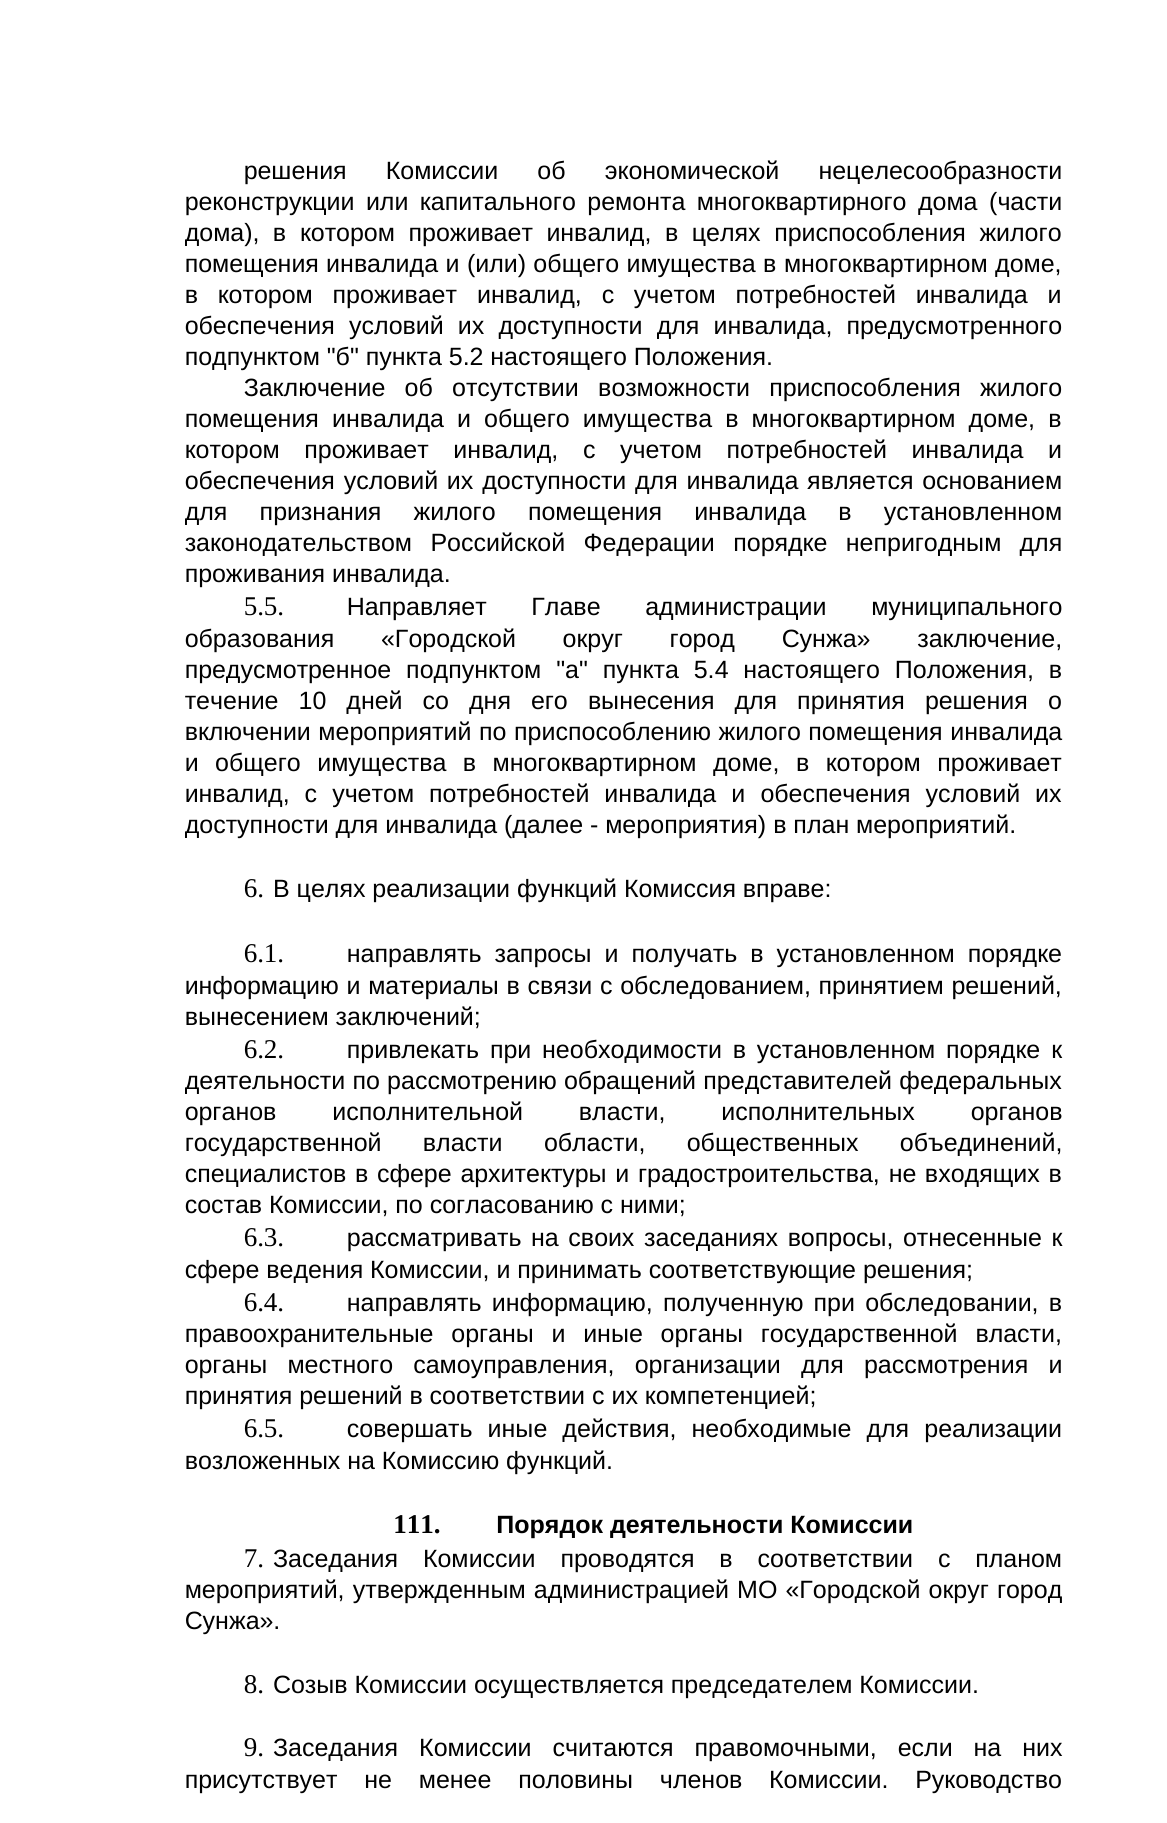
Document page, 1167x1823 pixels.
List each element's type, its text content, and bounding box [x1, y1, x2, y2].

text Заключение об отсутствии возможности приспособления жилого помещения инвалида и общего имущества в многоквартирном доме, в котором проживает инвалид, с учетом потребностей инвалида и обеспечения условий их доступности для инвалида является основанием для признания жилого помещения инвалида в установленном законодательством Российской Федерации порядке непригодным для проживания инвалида. [184, 373, 1063, 588]
list направлять запросы и получать в установленном порядке информацию и материалы в связи с обследованием, принятием решений, вынесением заключений; [184, 937, 1063, 1030]
list Созыв Комиссии осуществляется председателем Комиссии. [184, 1668, 1063, 1699]
list Заседания Комиссии проводятся в соответствии с планом мероприятий, утвержденным администрацией МО «Городской округ город Сунжа». [184, 1542, 1063, 1635]
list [184, 1731, 1063, 1793]
text решения Комиссии об экономической нецелесообразности реконструкции или капитального ремонта многоквартирного дома (части дома), в котором проживает инвалид, в целях приспособления жилого помещения инвалида и (или) общего имущества в многоквартирном доме, в котором проживает инвалид, с учетом потребностей инвалида и обеспечения условий их доступности для инвалида, предусмотренного подпунктом "б" пункта 5.2 настоящего Положения. [184, 156, 1063, 371]
list совершать иные действия, необходимые для реализации возложенных на Комиссию функций. [184, 1412, 1063, 1474]
list В целях реализации функций Комиссия вправе: [184, 872, 1063, 903]
list привлекать при необходимости в установленном порядке к деятельности по рассмотрению обращений представителей федеральных органов исполнительной власти, исполнительных органов государственной власти области, общественных объединений, специалистов в сфере архитектуры и градостроительства, не входящих в состав Комиссии, по согласованию с ними; [184, 1033, 1063, 1219]
list рассматривать на своих заседаниях вопросы, отнесенные к сфере ведения Комиссии, и принимать соответствующие решения; [184, 1221, 1063, 1283]
list направлять информацию, полученную при обследовании, в правоохранительные органы и иные органы государственной власти, органы местного самоуправления, организации для рассмотрения и принятия решений в соответствии с их компетенцией; [184, 1286, 1063, 1410]
list Направляет Главе администрации муниципального образования «Городской округ город Сунжа» заключение, предусмотренное подпунктом "а" пункта 5.4 настоящего Положения, в течение 10 дней со дня его вынесения для принятия решения о включении мероприятий по приспособлению жилого помещения инвалида и общего имущества в многоквартирном доме, в котором проживает инвалид, с учетом потребностей инвалида и обеспечения условий их доступности для инвалида (далее - мероприятия) в план мероприятий. [184, 590, 1063, 839]
list Порядок деятельности Комиссии [184, 1508, 1063, 1539]
